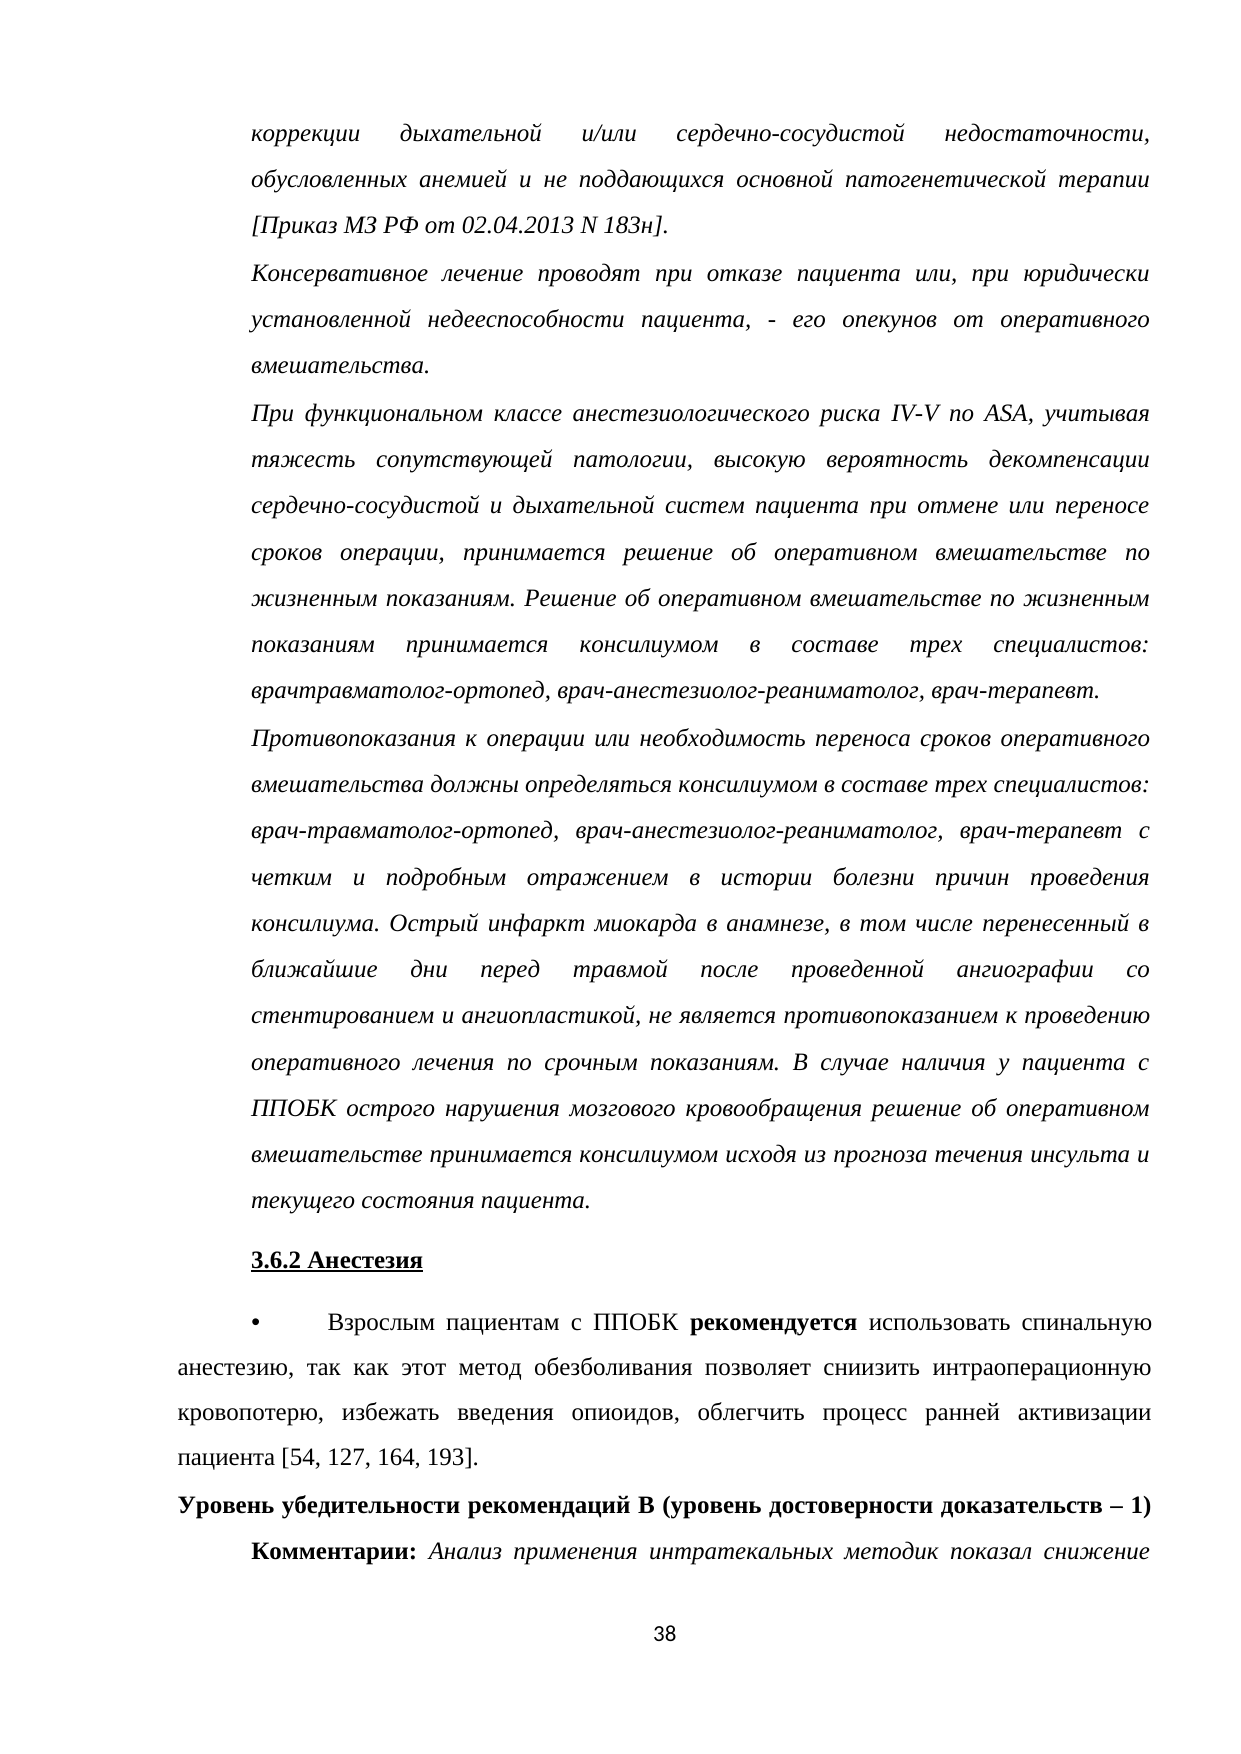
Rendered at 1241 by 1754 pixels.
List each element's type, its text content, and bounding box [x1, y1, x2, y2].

subtitle 3.6.2 Анестезия [251, 1245, 1157, 1274]
text Консервативное лечение проводят при отказе пациента или, при юридически установленной недееспособности пациента, - его опекунов от оперативного вмешательства. [251, 258, 1153, 379]
text При функциональном классе анестезиологического риска IV-V по ASA, учитывая тяжесть сопутствующей патологии, высокую вероятность декомпенсации сердечно-сосудистой и дыхательной систем пациента при отмене или переносе сроков операции, принимается решение об оперативном вмешательстве по жизненным показаниям. Решение об оперативном вмешательстве по жизненным показаниям принимается консилиумом в составе трех специалистов: врачтравматолог-ортопед, врач-анестезиолог-реаниматолог, врач-терапевт. [251, 398, 1153, 704]
list Взрослым пациентам с ППОБК рекомендуется использовать спинальную анестезию, так как этот метод обезболивания позволяет сниизить интраоперационную кровопотерю, избежать введения опиоидов, облегчить процесс ранней активизации пациента [54, 127, 164, 193]. [177, 1307, 1152, 1471]
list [251, 118, 1153, 239]
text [177, 1490, 1153, 1565]
text Противопоказания к операции или необходимость переноса сроков оперативного вмешательства должны определяться консилиумом в составе трех специалистов: врач-травматолог-ортопед, врач-анестезиолог-реаниматолог, врач-терапевт с четким и подробным отражением в истории болезни причин проведения консилиума. Острый инфаркт миокарда в анамнезе, в том числе перенесенный в ближайшие дни перед травмой после проведенной ангиографии со стентированием и ангиопластикой, не является противопоказанием к проведению оперативного лечения по срочным показаниям. В случае наличия у пациента с ППОБК острого нарушения мозгового кровообращения решение об оперативном вмешательстве принимается консилиумом исходя из прогноза течения инсульта и текущего состояния пациента. [251, 723, 1153, 1214]
